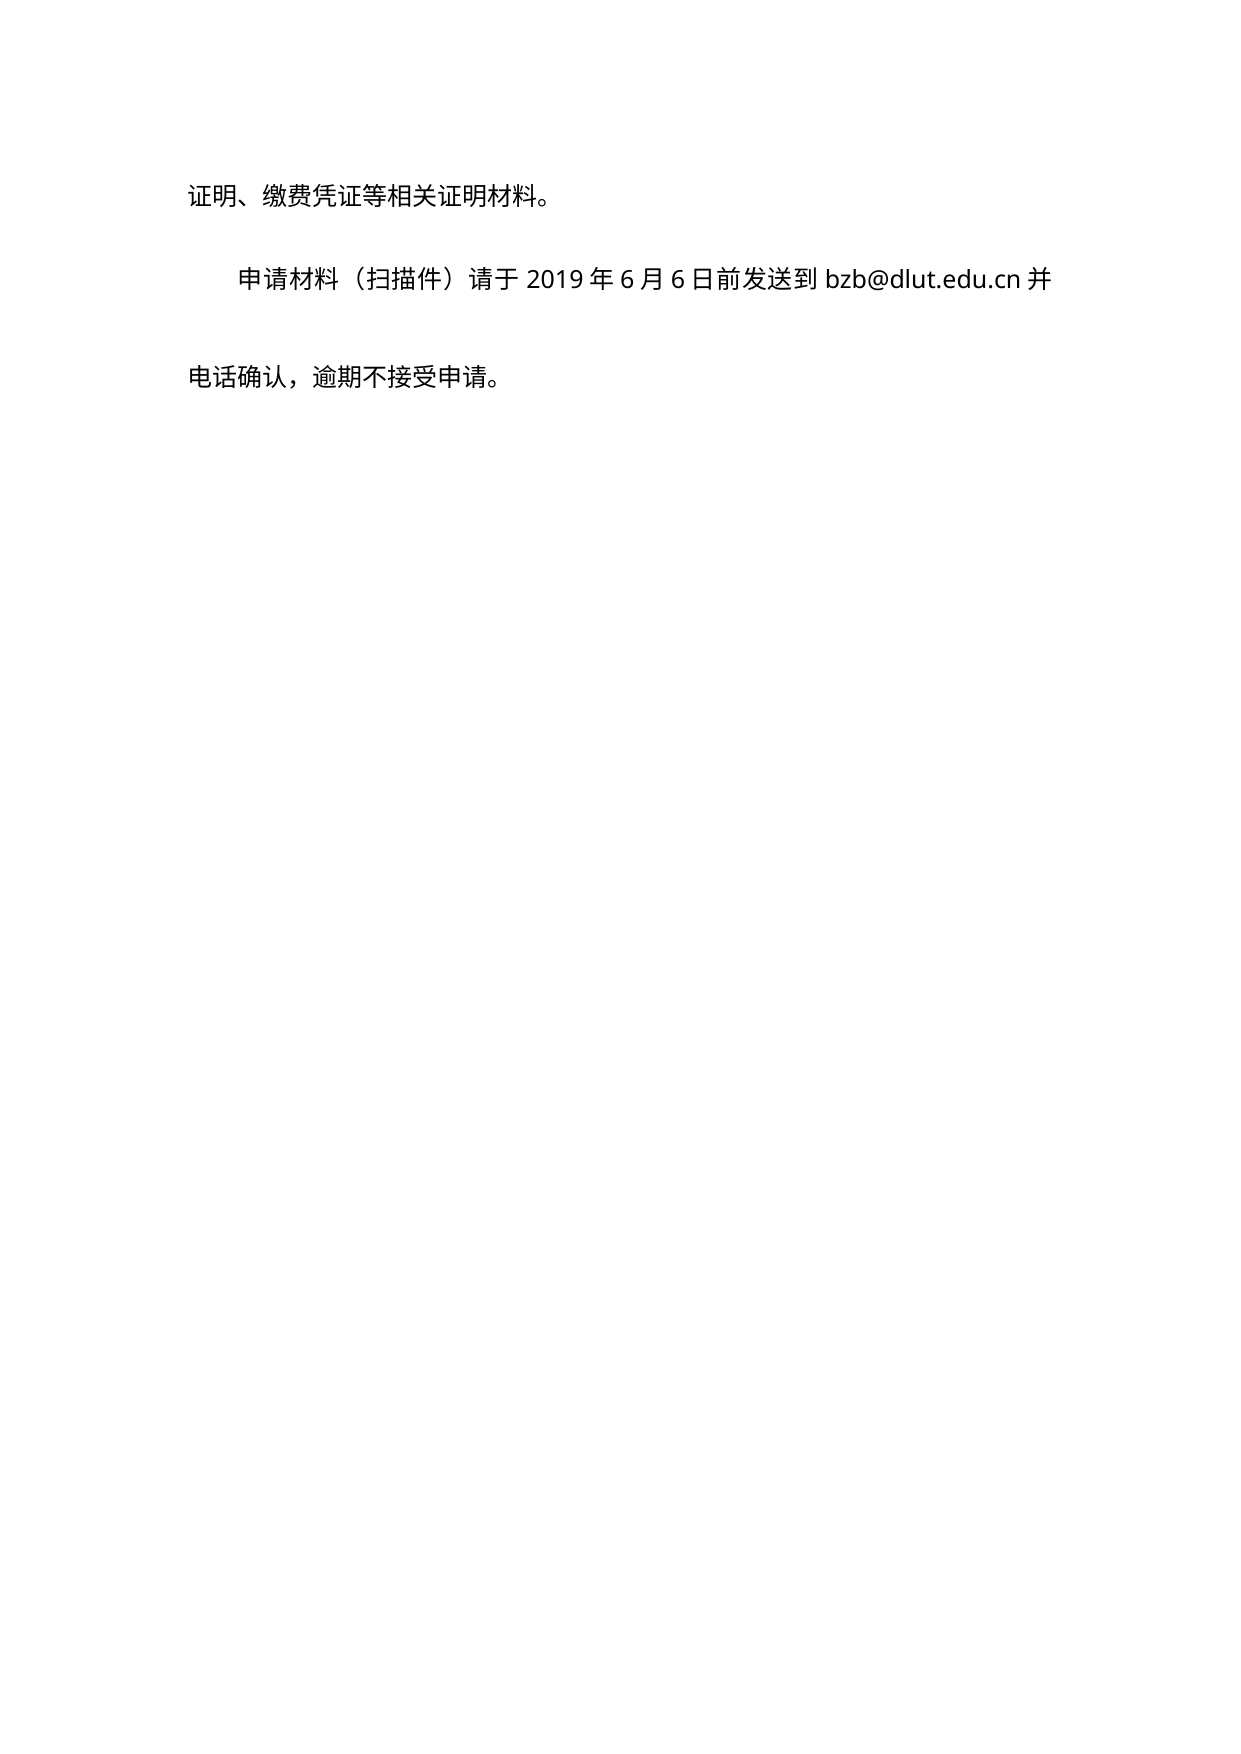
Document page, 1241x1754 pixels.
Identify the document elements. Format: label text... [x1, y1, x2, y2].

text 申请材料（扫描件）请于2019年6月6日前发送到bzb@dlut.edu.cn并电话确认，逾期不接受申请。 [187, 245, 1053, 408]
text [187, 162, 1053, 227]
